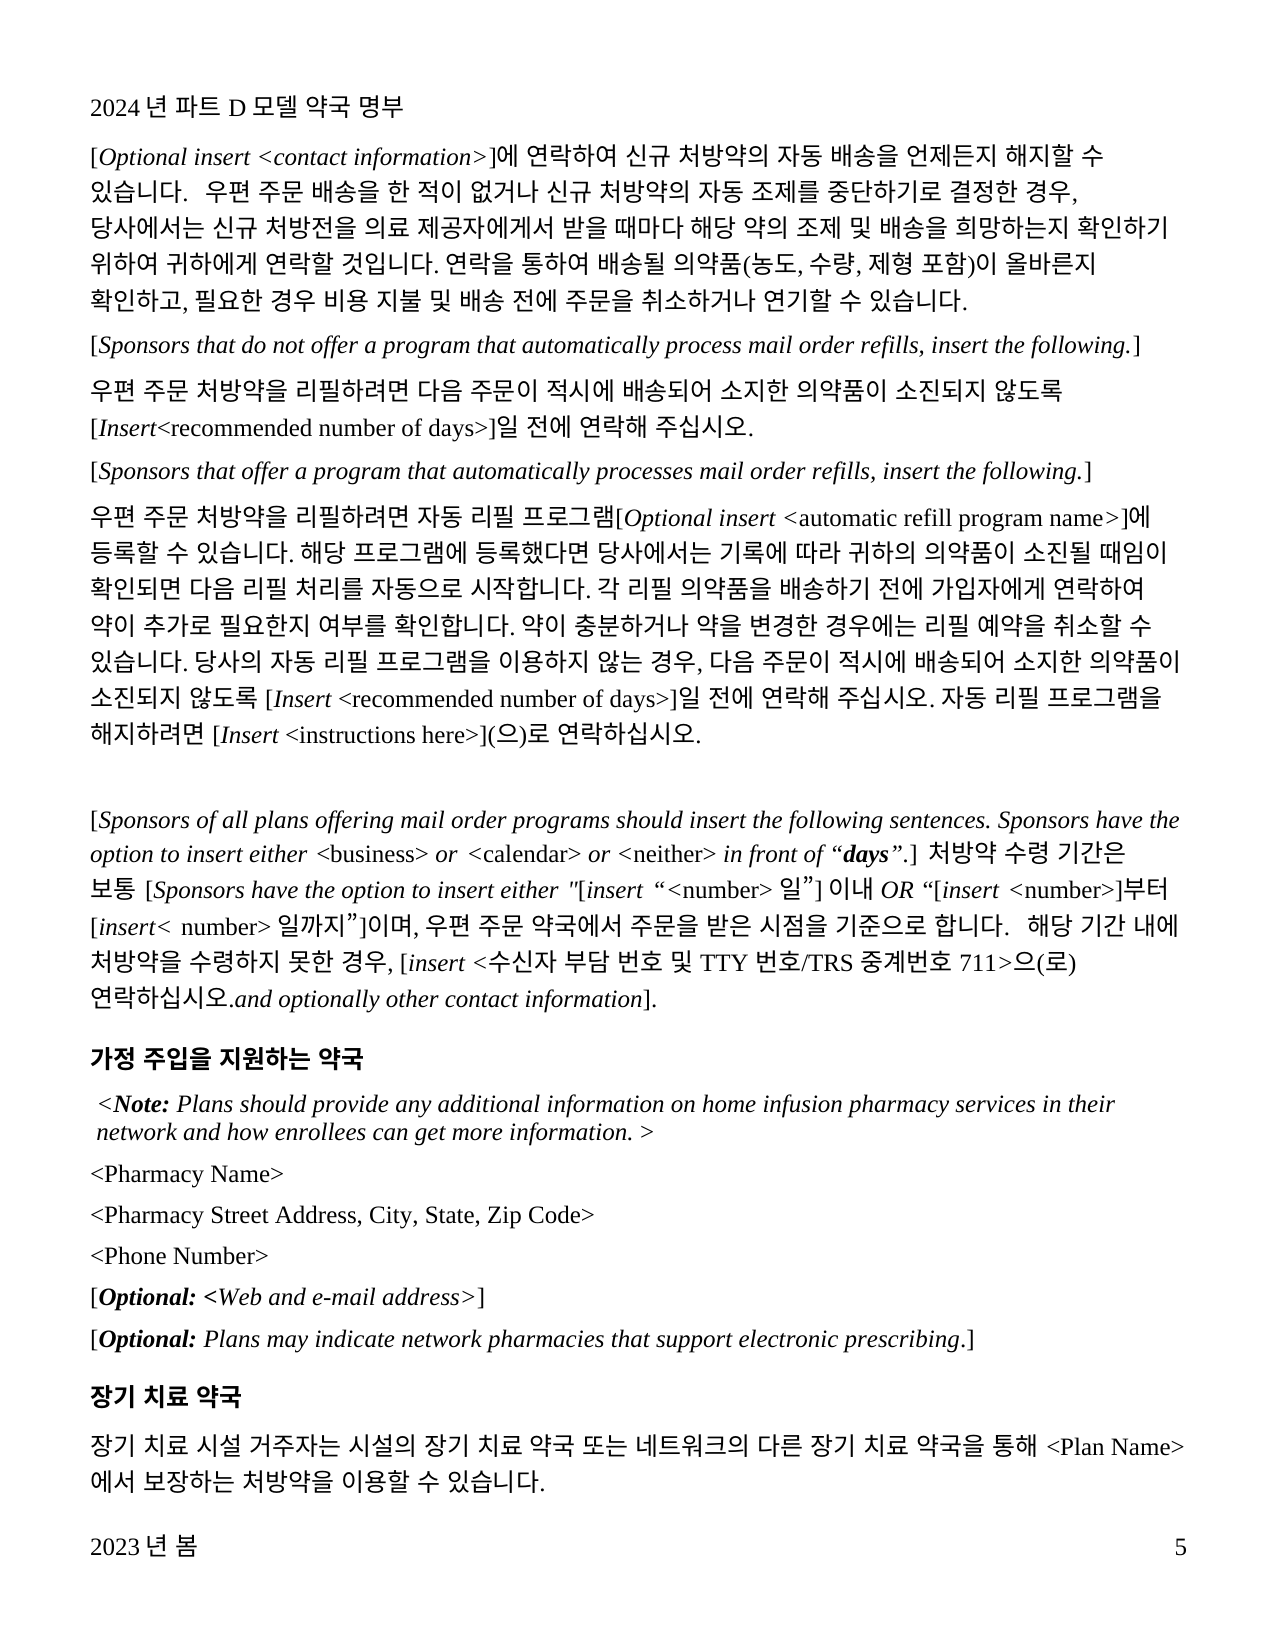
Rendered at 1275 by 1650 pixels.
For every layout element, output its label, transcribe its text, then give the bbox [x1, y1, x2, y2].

text [Sponsors of all plans offering mail order programs should insert the following sentences. Sponsors have the option to insert either <business> or <calendar> or <neither> in front of “days”.] 처방약 수령 기간은 보통 [Sponsors have the option to insert either "[insert “<number> 일”] 이내 OR “[insert <number>]부터 [insert< number> 일까지”]이며, 우편 주문 약국에서 주문을 받은 시점을 기준으로 합니다. 해당 기간 내에 처방약을 수령하지 못한 경우, [insert <수신자 부담 번호 및 TTY 번호/TRS 중계번호 711>으(로) 연락하십시오.and optionally other contact information]. [90, 805, 1185, 1015]
text 우편 주문 처방약을 리필하려면 자동 리필 프로그램[Optional insert <automatic refill program name>]에 등록할 수 있습니다. 해당 프로그램에 등록했다면 당사에서는 기록에 따라 귀하의 의약품이 소진될 때임이 확인되면 다음 리필 처리를 자동으로 시작합니다. 각 리필 의약품을 배송하기 전에 가입자에게 연락하여 약이 추가로 필요한지 여부를 확인합니다. 약이 충분하거나 약을 변경한 경우에는 리필 예약을 취소할 수 있습니다. 당사의 자동 리필 프로그램을 이용하지 않는 경우, 다음 주문이 적시에 배송되어 소지한 의약품이 소진되지 않도록 [Insert <recommended number of days>]일 전에 연락해 주십시오. 자동 리필 프로그램을 해지하려면 [Insert <instructions here>](으)로 연락하십시오. [90, 497, 1185, 751]
text [Sponsors that do not offer a program that automatically process mail order refills, insert the following.] [90, 330, 1185, 359]
text <Pharmacy Name> [90, 1159, 1185, 1187]
text [Optional: Plans may indicate network pharmacies that support electronic prescribing.] [90, 1324, 1185, 1352]
subtitle 가정 주입을 지원하는 약국 [90, 1040, 1185, 1076]
text <Note: Plans should provide any additional information on home infusion pharmacy services in their network and how enrollees can get more information. > [96, 1089, 1185, 1146]
text <Phone Number> [90, 1241, 1185, 1270]
text 우편 주문 처방약을 리필하려면 다음 주문이 적시에 배송되어 소지한 의약품이 소진되지 않도록 [Insert<recommended number of days>]일 전에 연락해 주십시오. [90, 371, 1185, 444]
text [90, 136, 1185, 317]
text 장기 치료 시설 거주자는 시설의 장기 치료 약국 또는 네트워크의 다른 장기 치료 약국을 통해 <Plan Name>에서 보장하는 처방약을 이용할 수 있습니다. [90, 1426, 1185, 1499]
subtitle 장기 치료 약국 [90, 1377, 1185, 1414]
text <Pharmacy Street Address, City, State, Zip Code> [90, 1200, 1185, 1229]
text [Sponsors that offer a program that automatically processes mail order refills, insert the following.] [90, 456, 1185, 485]
text [Optional: <Web and e-mail address>] [90, 1282, 1185, 1311]
